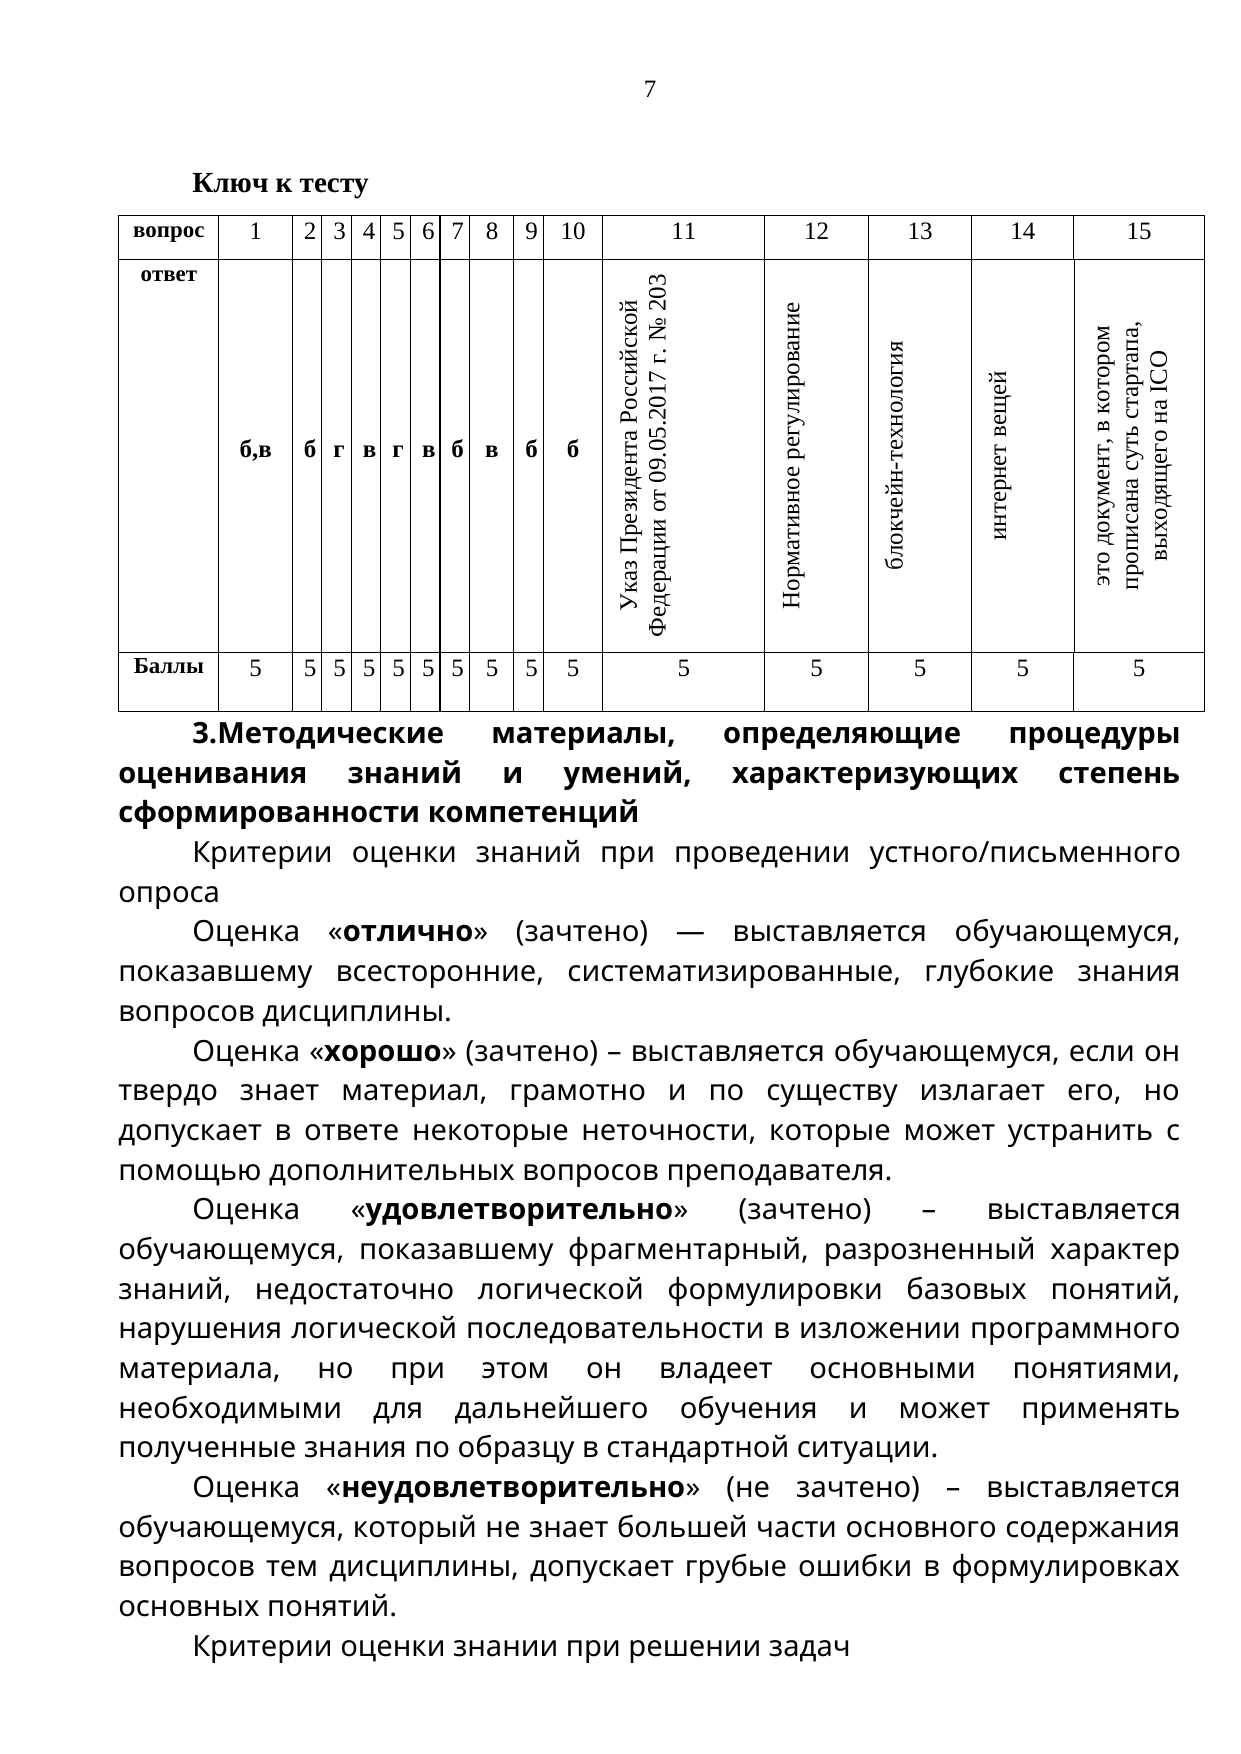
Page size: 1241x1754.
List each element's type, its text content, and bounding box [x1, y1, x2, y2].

table_cell г [322, 260, 351, 652]
table_cell 5 [293, 653, 321, 711]
table_cell 5 [322, 653, 351, 711]
text Оценка «неудовлетворительно» (не зачтено) – выставляется обучающемуся, который не знает большей части основного содержания вопросов тем дисциплины, допускает грубые ошибки в формулировках основных понятий. [118, 1466, 1181, 1625]
table_header 12 [765, 216, 868, 259]
table_header 13 [869, 216, 971, 259]
table_cell блокчейн-технология [869, 260, 971, 652]
table_header 8 [470, 216, 513, 259]
table_cell г [381, 260, 410, 652]
table_cell в [411, 260, 439, 652]
table_header 9 [514, 216, 543, 259]
table_cell в [470, 260, 513, 652]
table_cell 5 [514, 653, 543, 711]
table_cell б [293, 260, 321, 652]
table_header 14 [972, 216, 1073, 259]
text Оценка «хорошо» (зачтено) – выставляется обучающемуся, если он твердо знает материал, грамотно и по существу излагает его, но допускает в ответе некоторые неточности, которые может устранить с помощью дополнительных вопросов преподавателя. [118, 1030, 1181, 1188]
table_cell 5 [381, 653, 410, 711]
table_cell 5 [869, 653, 971, 711]
text Критерии оценки знаний при проведении устного/письменного опроса [118, 831, 1181, 911]
table_cell б,в [219, 260, 292, 652]
table_cell Указ Президента Российской Федерации от 09.05.2017 г. № 203 [603, 260, 764, 652]
table_cell 5 [470, 653, 513, 711]
table_cell ответ [119, 260, 218, 652]
table_header вопрос [119, 216, 218, 259]
table_cell Нормативное регулирование [765, 260, 868, 652]
table_header 1 [219, 216, 292, 259]
text 3.Методические материалы, определяющие процедуры оценивания знаний и умений, характеризующих степень сформированности компетенций [118, 712, 1181, 831]
table_cell в [352, 260, 380, 652]
table_header 5 [381, 216, 410, 259]
table_header 7 [441, 216, 469, 259]
table_cell 5 [765, 653, 868, 711]
table_cell б [544, 260, 602, 652]
table_cell интернет вещей [972, 260, 1074, 652]
table_header 15 [1074, 216, 1204, 259]
table_cell 5 [441, 653, 469, 711]
table_cell 5 [219, 653, 292, 711]
table_cell б [441, 260, 469, 652]
table_cell это документ, в котором прописана суть стартапа, выходящего на ICO [1075, 260, 1204, 652]
table_cell Баллы [119, 653, 218, 711]
table_cell 5 [352, 653, 380, 711]
table_cell 5 [972, 653, 1073, 711]
table_header 2 [293, 216, 321, 259]
table_header 10 [544, 216, 602, 259]
text Оценка «удовлетворительно» (зачтено) – выставляется обучающемуся, показавшему фрагментарный, разрозненный характер знаний, недостаточно логической формулировки базовых понятий, нарушения логической последовательности в изложении программного материала, но при этом он владеет основными понятиями, необходимыми для дальнейшего обучения и может применять полученные знания по образцу в стандартной ситуации. [118, 1188, 1181, 1466]
table_header 3 [322, 216, 351, 259]
text Оценка «отлично» (зачтено) — выставляется обучающемуся, показавшему всесторонние, систематизированные, глубокие знания вопросов дисциплины. [118, 911, 1181, 1030]
table_header 6 [411, 216, 439, 259]
table_header 11 [603, 216, 764, 259]
table_cell 5 [411, 653, 439, 711]
table_header 4 [352, 216, 380, 259]
text Ключ к тесту [118, 165, 1181, 198]
text Критерии оценки знании при решении задач [118, 1625, 1181, 1665]
table_cell 5 [544, 653, 602, 711]
table_cell 5 [603, 653, 764, 711]
table_cell 5 [1074, 653, 1204, 711]
table_cell б [514, 260, 543, 652]
